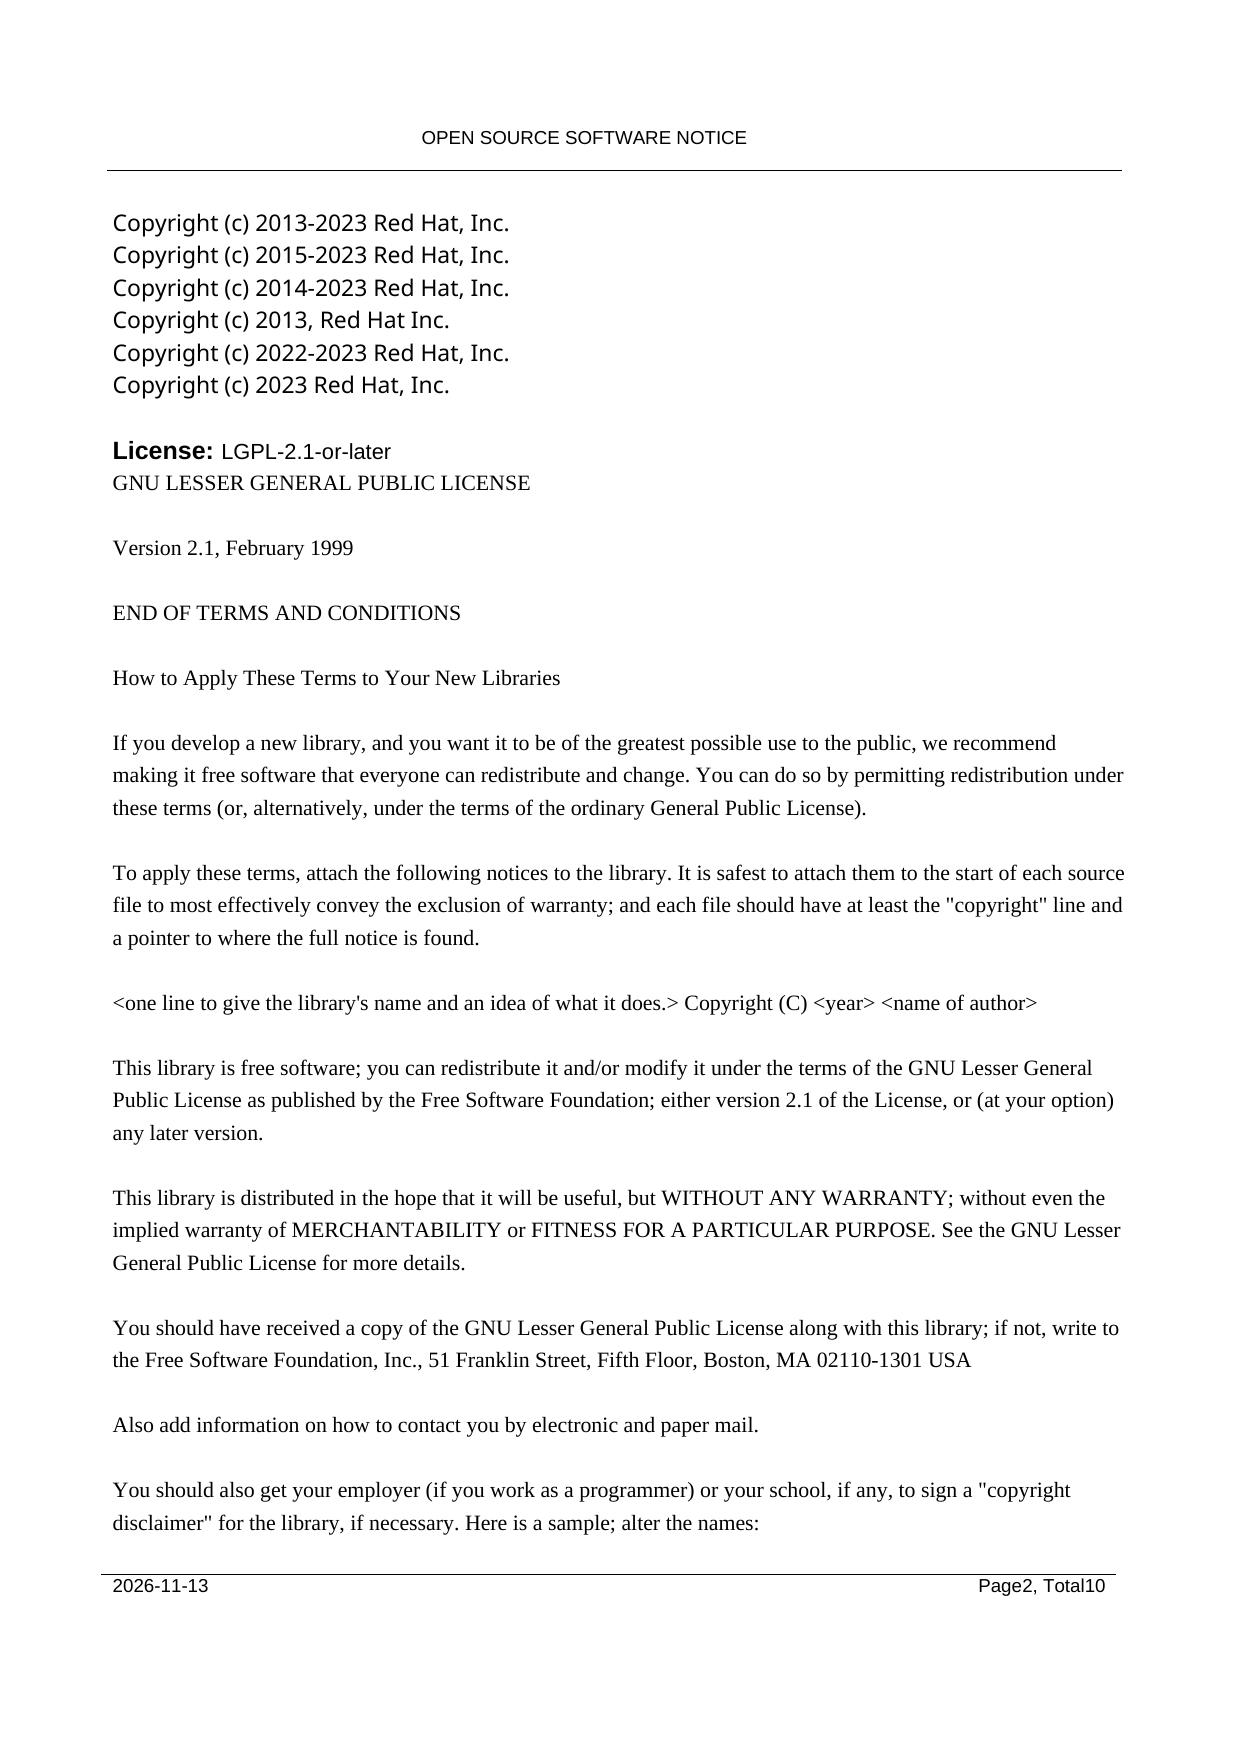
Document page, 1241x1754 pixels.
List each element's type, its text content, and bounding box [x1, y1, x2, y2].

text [112, 206, 1128, 434]
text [112, 466, 1128, 1539]
text License: LGPL-2.1-or-later [112, 434, 1128, 466]
